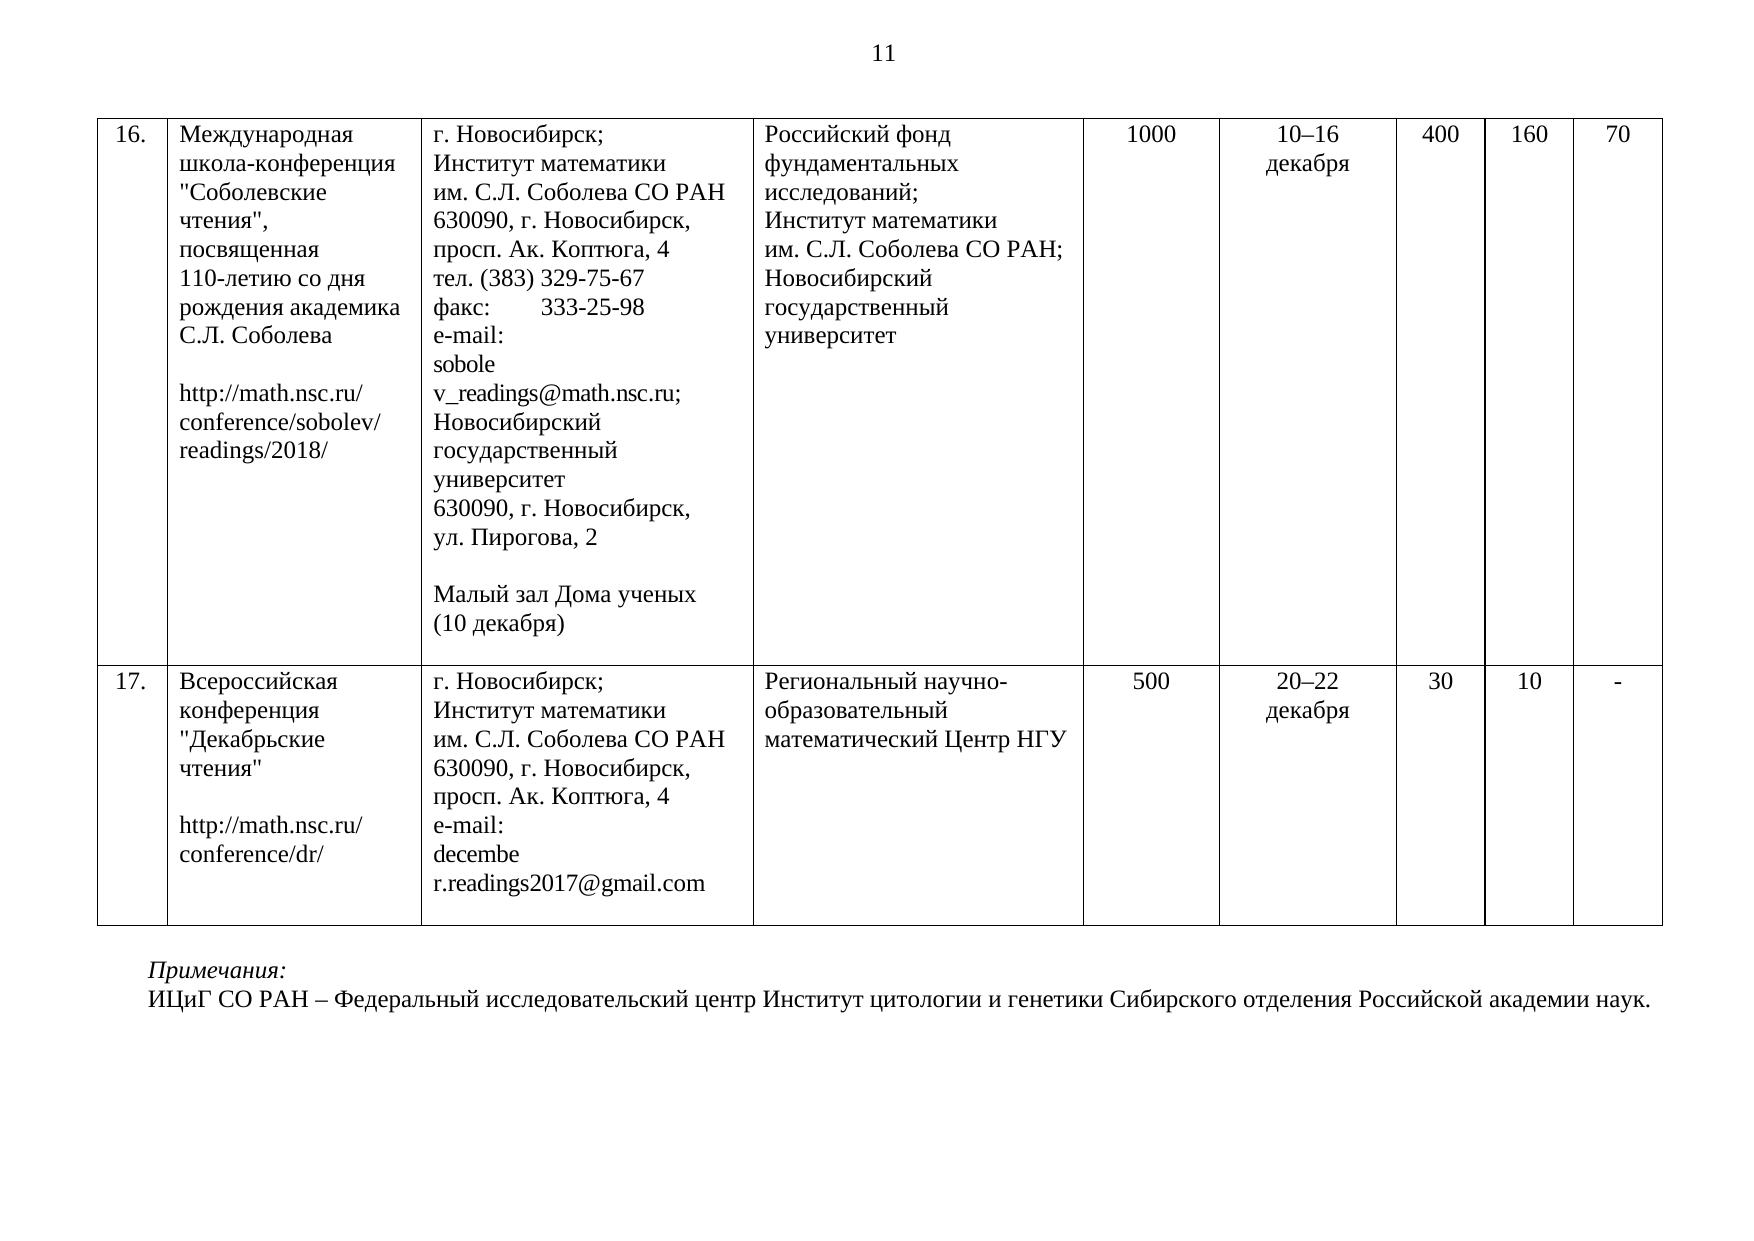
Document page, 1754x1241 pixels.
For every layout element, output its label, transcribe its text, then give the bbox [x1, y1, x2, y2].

text ИЦиГ СО РАН – Федеральный исследовательский центр Институт цитологии и генетики Сибирского отделения Российской академии наук. [89, 984, 1665, 1012]
table_cell Международная школа-конференция "Соболевские чтения", посвященная 110-летию со дня рождения академика С.Л. Соболева http://math.nsc.ru/conference/sobolev/readings/2018/ [168, 119, 421, 665]
text Примечания: [89, 955, 1665, 984]
table_cell 30 [1397, 666, 1484, 925]
table_cell г. Новосибирск; Институт математики им. С.Л. Соболева СО РАН 630090, г. Новосибирск, просп. Ак. Коптюга, 4 e-mail: december.readings2017@gmail.com [422, 666, 753, 925]
table_cell [98, 119, 167, 665]
table_cell 160 [1486, 119, 1573, 665]
table_cell 20–22 декабря [1220, 666, 1396, 925]
table_cell Региональный научно-образовательный математический Центр НГУ [754, 666, 1083, 925]
table_cell Российский фонд фундаментальных исследований; Институт математики им. С.Л. Соболева СО РАН; Новосибирский государственный университет [754, 119, 1083, 665]
table_cell г. Новосибирск; Институт математики им. С.Л. Соболева СО РАН 630090, г. Новосибирск, просп. Ак. Коптюга, 4 тел. (383) 329-75-67 факс: 333-25-98 e-mail: sobolev_readings@math.nsc.ru; Новосибирский государственный университет 630090, г. Новосибирск, ул. Пирогова, 2 Малый зал Дома ученых (10 декабря) [422, 119, 753, 665]
table_cell 1000 [1084, 119, 1219, 665]
table_cell 70 [1574, 119, 1662, 665]
table_cell 10 [1486, 666, 1573, 925]
table_cell [98, 666, 167, 925]
table_cell 500 [1084, 666, 1219, 925]
table_cell 400 [1397, 119, 1484, 665]
table_cell 10–16 декабря [1220, 119, 1396, 665]
table_cell - [1574, 666, 1662, 925]
table_cell Всероссийская конференция "Декабрьские чтения" http://math.nsc.ru/conference/dr/ [168, 666, 421, 925]
